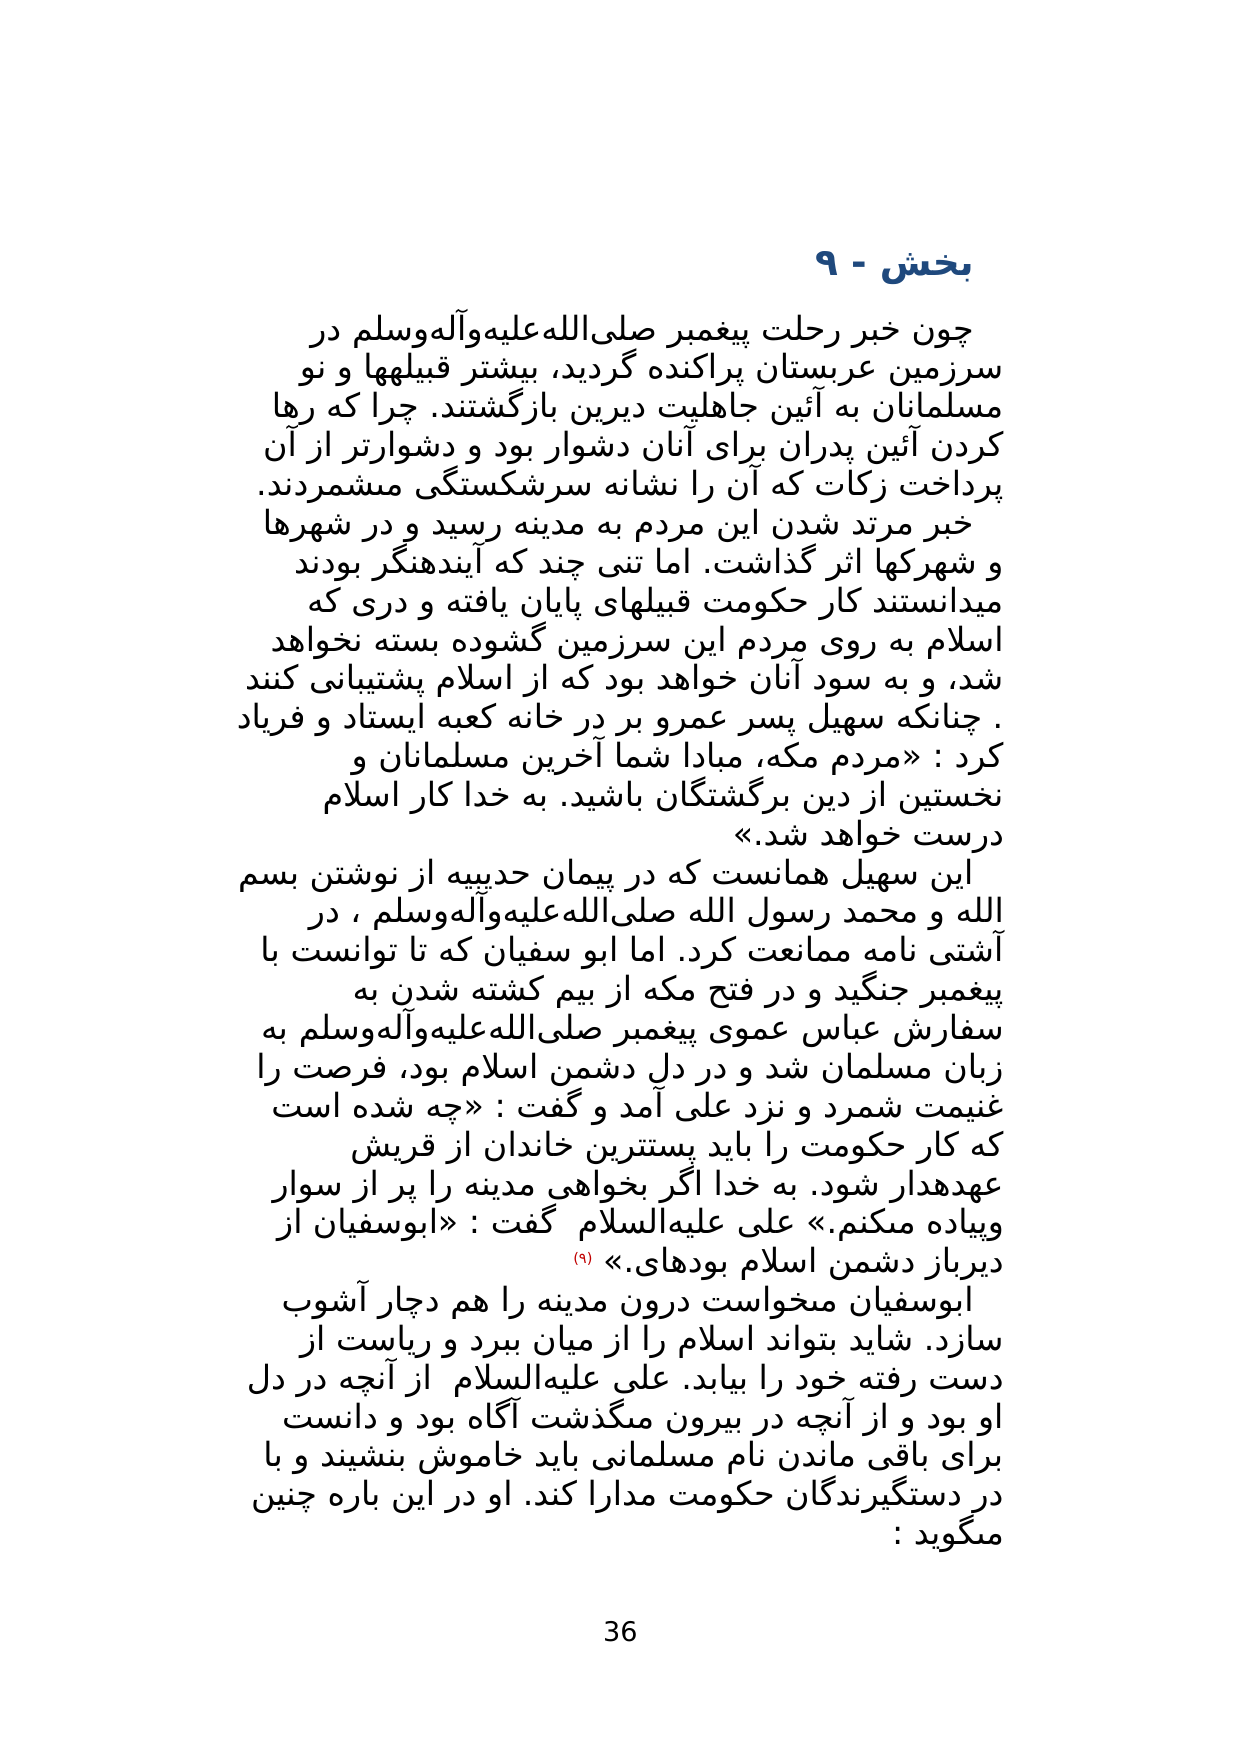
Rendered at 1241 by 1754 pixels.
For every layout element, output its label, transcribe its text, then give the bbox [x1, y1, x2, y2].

subtitle بخش - ٩ [236, 241, 1004, 284]
text ابوسفيان مى‏خواست درون مدينه را هم دچار آشوب سازد. شايد بتواند اسلام را از ميان ببرد و رياست از دست رفته خود را بيابد. على عليه‌السلام از آنچه در دل او بود و از آنچه در بيرون مى‏گذشت آگاه بود و دانست براى باقى ماندن نام مسلمانى بايد خاموش بنشيند و با در دست‏گيرندگان حكومت مدارا كند. او در اين باره چنين مى‏گويد : [236, 1281, 1004, 1552]
text اين سهيل همانست كه در پيمان حديبيه از نوشتن بسم الله و محمد رسول الله صلى‌الله‌عليه‌وآله‌وسلم ، در آشتى نامه ممانعت كرد. اما ابو سفيان كه تا توانست با پيغمبر جنگيد و در فتح مكه از بيم كشته شدن به سفارش عباس عموى پيغمبر صلى‌الله‌عليه‌وآله‌وسلم به زبان مسلمان شد و در دل دشمن اسلام بود، فرصت را غنيمت شمرد و نزد على آمد و گفت : «چه شده است كه كار حكومت را بايد پست‏ترين خاندان از قريش عهده‏دار شود. به خدا اگر بخواهى مدينه را پر از سوار وپياده مى‏كنم.» على عليه‌السلام گفت : «ابوسفيان از ديرباز دشمن اسلام بوده‏اى.» (٩) [236, 853, 1004, 1281]
text چون خبر رحلت پيغمبر صلى‌الله‌عليه‌وآله‌وسلم در سرزمين عربستان پراكنده گرديد، بيشتر قبيله‏ها و نو مسلمانان به آئين جاهليت ديرين بازگشتند. چرا كه رها كردن آئين پدران براى آنان دشوار بود و دشوارتر از آن پرداخت زكات كه آن را نشانه سرشكستگى مى‏شمردند. [236, 309, 1004, 503]
text خبر مرتد شدن اين مردم به مدينه رسيد و در شهرها و شهرك‏ها اثر گذاشت. اما تنى چند كه آينده‏نگر بودند ميدانستند كار حكومت قبيله‏اى پايان يافته و درى كه اسلام به روى مردم اين سرزمين گشوده بسته نخواهد شد، و به سود آنان خواهد بود كه از اسلام پشتيبانى كنند . چنانكه سهيل پسر عمرو بر در خانه كعبه ايستاد و فرياد كرد : «مردم مكه، مبادا شما آخرين مسلمانان و نخستين از دين برگشتگان باشيد. به خدا كار اسلام درست خواهد شد.» [236, 503, 1004, 853]
